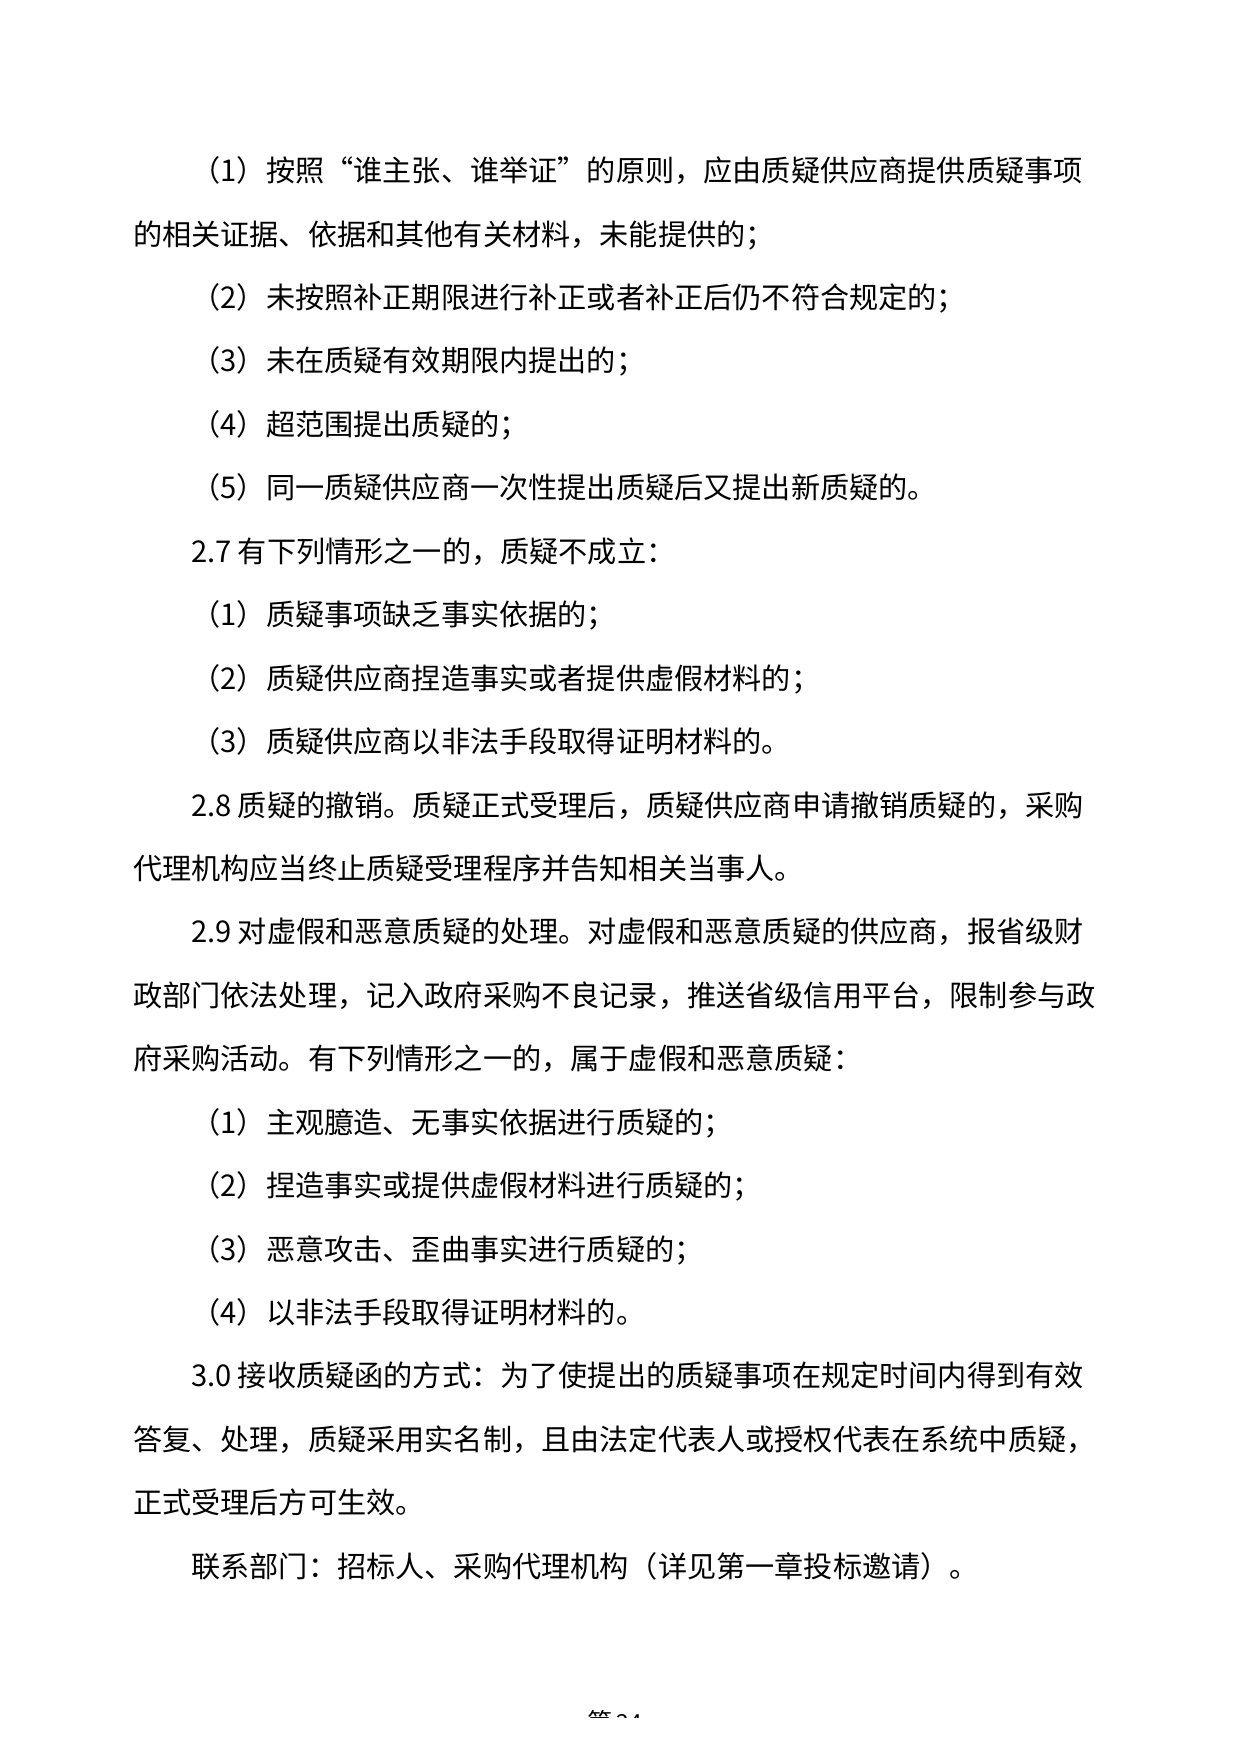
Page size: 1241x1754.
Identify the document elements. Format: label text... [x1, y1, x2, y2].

text （5）同一质疑供应商一次性提出质疑后又提出新质疑的。 [133, 465, 1107, 507]
text （2）质疑供应商捏造事实或者提供虚假材料的； [133, 655, 1107, 697]
text 联系部门：招标人、采购代理机构（详见第一章投标邀请）。 [133, 1543, 1107, 1586]
text 2.8质疑的撤销。质疑正式受理后，质疑供应商申请撤销质疑的，采购代理机构应当终止质疑受理程序并告知相关当事人。 [133, 782, 1107, 888]
text （1）质疑事项缺乏事实依据的； [133, 592, 1107, 634]
text （1）按照“谁主张、谁举证”的原则，应由质疑供应商提供质疑事项的相关证据、依据和其他有关材料，未能提供的； [133, 148, 1107, 253]
text 2.7有下列情形之一的，质疑不成立： [133, 528, 1107, 571]
text （3）恶意攻击、歪曲事实进行质疑的； [133, 1226, 1107, 1268]
text （2）未按照补正期限进行补正或者补正后仍不符合规定的； [133, 274, 1107, 317]
text （2）捏造事实或提供虚假材料进行质疑的； [133, 1163, 1107, 1205]
text （3）质疑供应商以非法手段取得证明材料的。 [133, 719, 1107, 761]
text 2.9对虚假和恶意质疑的处理。对虚假和恶意质疑的供应商，报省级财政部门依法处理，记入政府采购不良记录，推送省级信用平台，限制参与政府采购活动。有下列情形之一的，属于虚假和恶意质疑： [133, 909, 1107, 1078]
text （1）主观臆造、无事实依据进行质疑的； [133, 1099, 1107, 1142]
text （3）未在质疑有效期限内提出的； [133, 338, 1107, 380]
text 3.0接收质疑函的方式：为了使提出的质疑事项在规定时间内得到有效答复、处理，质疑采用实名制，且由法定代表人或授权代表在系统中质疑，正式受理后方可生效。 [133, 1353, 1107, 1522]
text （4）超范围提出质疑的； [133, 401, 1107, 444]
text （4）以非法手段取得证明材料的。 [133, 1289, 1107, 1332]
